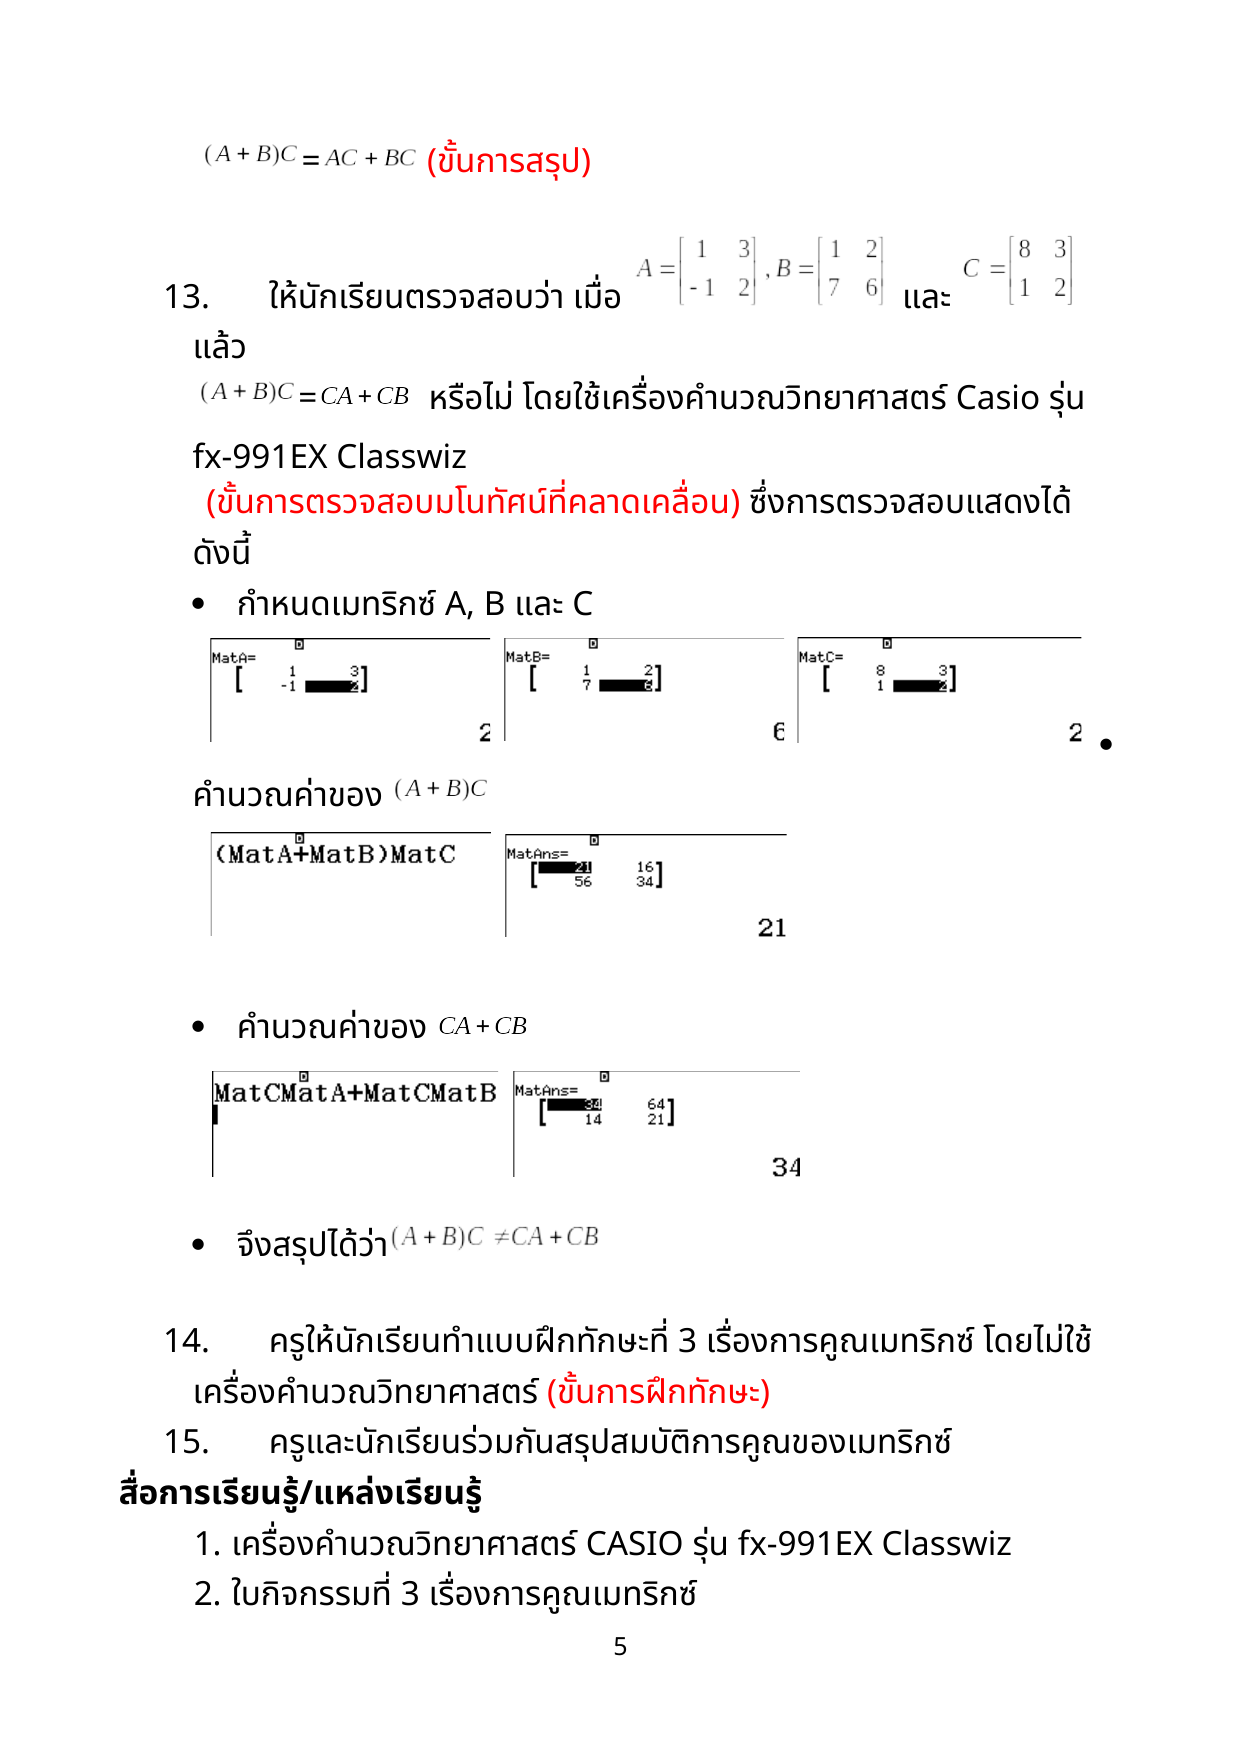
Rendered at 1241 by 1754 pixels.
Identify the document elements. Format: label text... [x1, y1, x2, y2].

list ใบกิจกรรมที่ 3 เรื่องการคูณเมทริกซ์ [193, 1570, 1122, 1621]
picture [210, 638, 491, 742]
list ครูและนักเรียนร่วมกันสรุปสมบัติการคูณของเมทริกซ์ [163, 1418, 1122, 1469]
picture [505, 834, 787, 937]
picture [513, 1071, 800, 1177]
text สื่อการเรียนรู้/แหล่งเรียนรู้ [118, 1469, 1122, 1519]
picture [212, 1071, 499, 1177]
list ให้นักเรียนตรวจสอบว่า เมื่อ และ แล้ว [163, 232, 1122, 373]
list เครื่องคำนวณวิทยาศาสตร์ CASIO รุ่น fx-991EX Classwiz [193, 1519, 1122, 1570]
list คำนวณค่าของ [192, 721, 1122, 822]
list (ขั้นการตรวจสอบมโนทัศน์ที่คลาดเคลื่อน) ซึ่งการตรวจสอบแสดงได้ดังนี้ [163, 478, 1122, 579]
list = (ขั้นการสรุป) [192, 136, 1122, 187]
list จึงสรุปได้ว่า [192, 1221, 1122, 1272]
picture [210, 832, 491, 936]
list คำนวณค่าของ [192, 1003, 1122, 1054]
list = หรือไม่ โดยใช้เครื่องคำนวณวิทยาศาสตร์ Casio รุ่น fx-991EX Classwiz [163, 373, 1122, 478]
picture [797, 637, 1082, 743]
picture [504, 638, 785, 741]
list กำหนดเมทริกซ์ A, B และ C [192, 579, 1122, 630]
list ครูให้นักเรียนทำแบบฝึกทักษะที่ 3 เรื่องการคูณเมทริกซ์ โดยไม่ใช้เครื่องคำนวณวิทยาศาสตร์ (ขั้นการฝึกทักษะ) [163, 1317, 1122, 1418]
